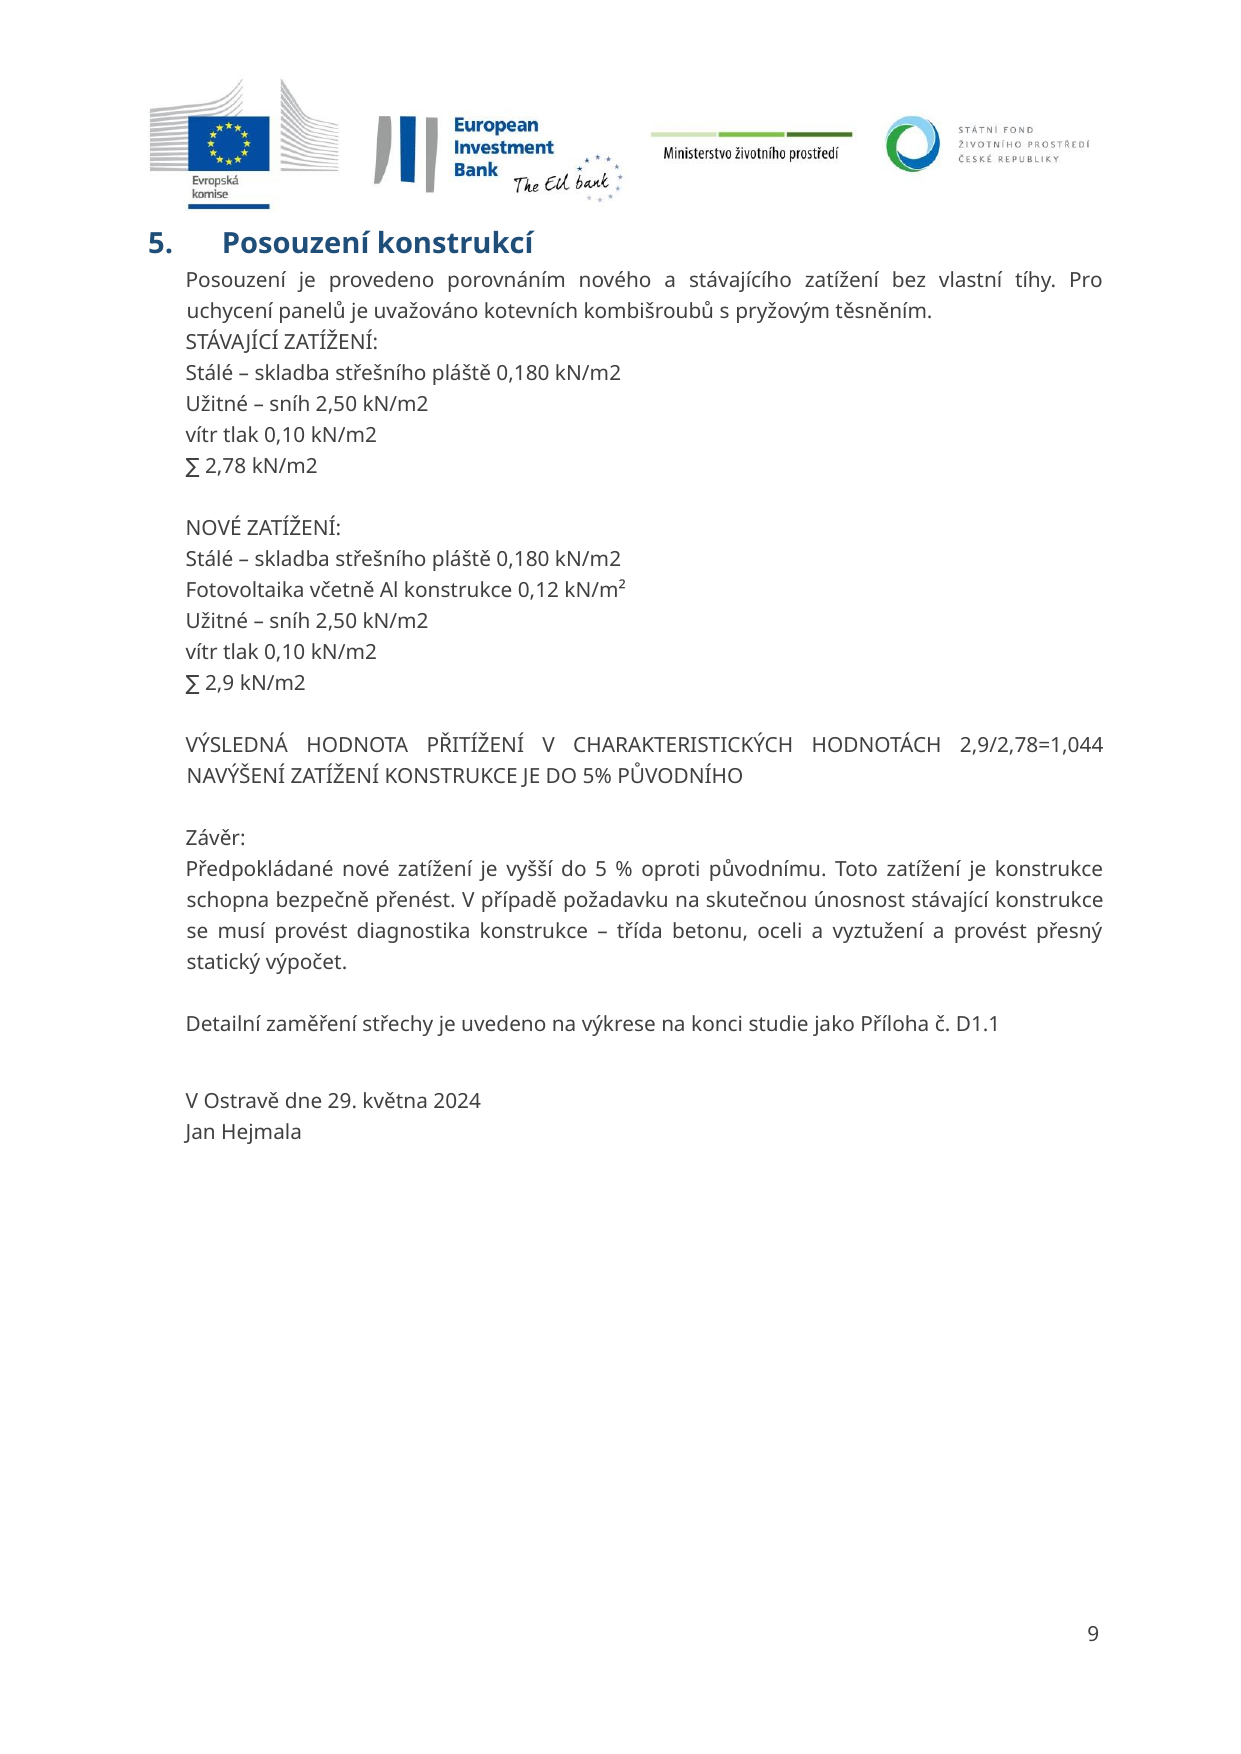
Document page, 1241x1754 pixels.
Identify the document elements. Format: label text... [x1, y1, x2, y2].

text ∑ 2,78 kN/m2 [185, 451, 1104, 479]
text Užitné – sníh 2,50 kN/m2 [185, 606, 1104, 635]
text NOVÉ ZATÍŽENÍ: [185, 513, 1104, 542]
text V Ostravě dne 29. května 2024 [185, 1086, 1104, 1114]
text vítr tlak 0,10 kN/m2 [185, 637, 1104, 666]
text Závěr: [185, 823, 1104, 852]
text Stálé – skladba střešního pláště 0,180 kN/m2 [185, 358, 1104, 386]
text Posouzení je provedeno porovnáním nového a stávajícího zatížení bez vlastní tíhy. Pro uchycení panelů je uvažováno kotevních kombišroubů s pryžovým těsněním. [185, 265, 1104, 324]
text STÁVAJÍCÍ ZATÍŽENÍ: [185, 327, 1104, 355]
text Detailní zaměření střechy je uvedeno na výkrese na konci studie jako Příloha č. D1.1 [185, 1009, 1104, 1038]
text Předpokládané nové zatížení je vyšší do 5 % oproti původnímu. Toto zatížení je konstrukce schopna bezpečně přenést. V případě požadavku na skutečnou únosnost stávající konstrukce se musí provést diagnostika konstrukce – třída betonu, oceli a vyztužení a provést přesný statický výpočet. [185, 854, 1104, 976]
text ∑ 2,9 kN/m2 [185, 668, 1104, 697]
text Užitné – sníh 2,50 kN/m2 [185, 389, 1104, 417]
subtitle Posouzení konstrukcí [148, 222, 1104, 262]
text VÝSLEDNÁ HODNOTA PŘITÍŽENÍ V CHARAKTERISTICKÝCH HODNOTÁCH 2,9/2,78=1,044 NAVÝŠENÍ ZATÍŽENÍ KONSTRUKCE JE DO 5% PŮVODNÍHO [185, 731, 1104, 790]
text Jan Hejmala [185, 1117, 1104, 1146]
text Stálé – skladba střešního pláště 0,180 kN/m2 [185, 544, 1104, 573]
text Fotovoltaika včetně Al konstrukce 0,12 kN/m² [185, 575, 1104, 604]
picture [147, 73, 1093, 213]
text vítr tlak 0,10 kN/m2 [185, 420, 1104, 448]
